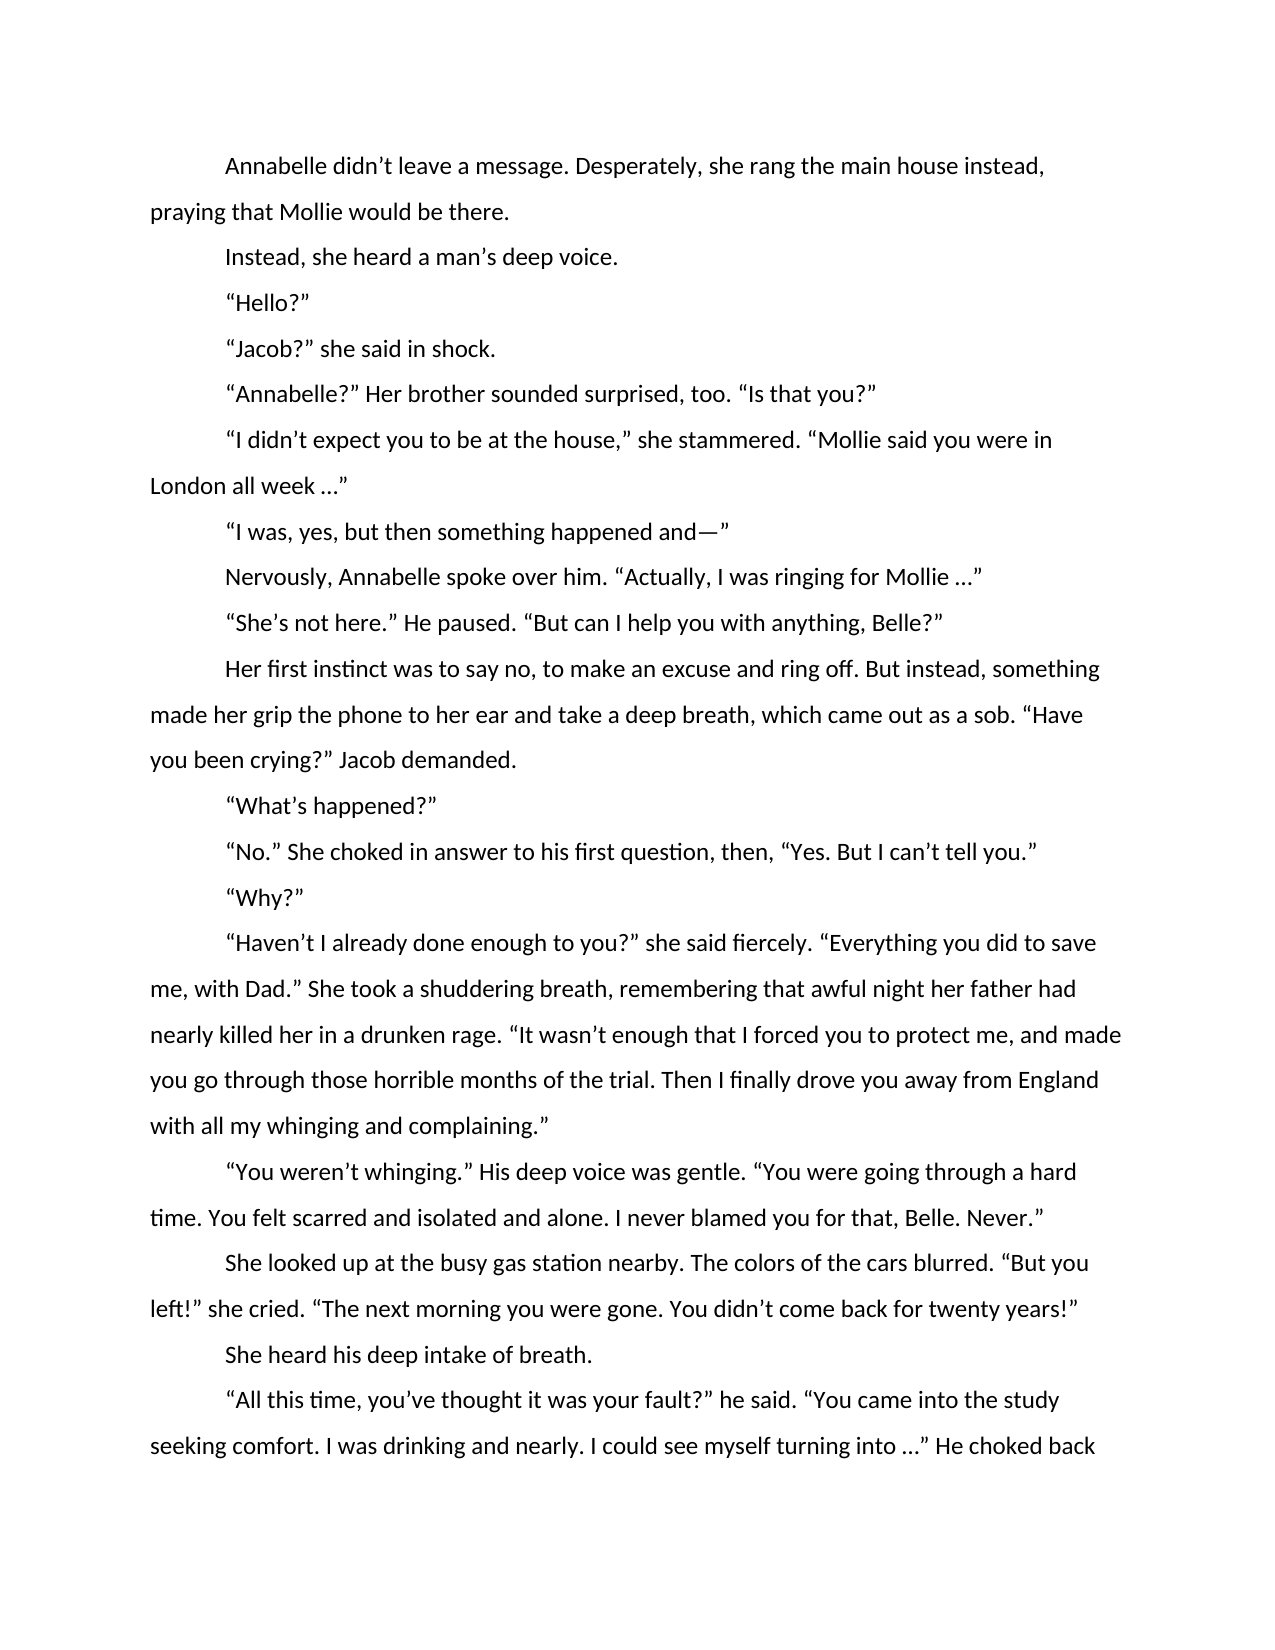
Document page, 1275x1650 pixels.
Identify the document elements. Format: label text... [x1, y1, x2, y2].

text Instead, she heard a man’s deep voice. [150, 241, 1125, 272]
text She heard his deep intake of breath. [150, 1339, 1125, 1369]
text She looked up at the busy gas station nearby. The colors of the cars blurred. “But you left!” she cried. “The next morning you were gone. You didn’t come back for twenty years!” [150, 1247, 1125, 1324]
text “Haven’t I already done enough to you?” she said fiercely. “Everything you did to save me, with Dad.” She took a shuddering breath, remembering that awful night her father had nearly killed her in a drunken rage. “It wasn’t enough that I forced you to protect me, and made you go through those horrible months of the trial. Then I finally drove you away from England with all my whinging and complaining.” [150, 927, 1125, 1141]
text “No.” She choked in answer to his first question, then, “Yes. But I can’t tell you.” [150, 836, 1125, 866]
text Annabelle didn’t leave a message. Desperately, she rang the main house instead, praying that Mollie would be there. [150, 150, 1125, 226]
text “Why?” [150, 882, 1125, 912]
text Her first instinct was to say no, to make an excuse and ring off. But instead, something made her grip the phone to her ear and take a deep breath, which came out as a sob. “Have you been crying?” Jacob demanded. [150, 653, 1125, 775]
text “I was, yes, but then something happened and—” [150, 516, 1125, 546]
text “Hello?” [150, 287, 1125, 318]
text Nervously, Annabelle spoke over him. “Actually, I was ringing for Mollie …” [150, 562, 1125, 592]
text “You weren’t whinging.” His deep voice was gentle. “You were going through a hard time. You felt scarred and isolated and alone. I never blamed you for that, Belle. Never.” [150, 1156, 1125, 1232]
text “Annabelle?” Her brother sounded surprised, too. “Is that you?” [150, 379, 1125, 409]
text “She’s not here.” He paused. “But can I help you with anything, Belle?” [150, 607, 1125, 638]
text “Jacob?” she said in shock. [150, 333, 1125, 363]
text “What’s happened?” [150, 790, 1125, 821]
text “I didn’t expect you to be at the house,” she stammered. “Mollie said you were in London all week …” [150, 424, 1125, 501]
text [150, 1385, 1125, 1461]
